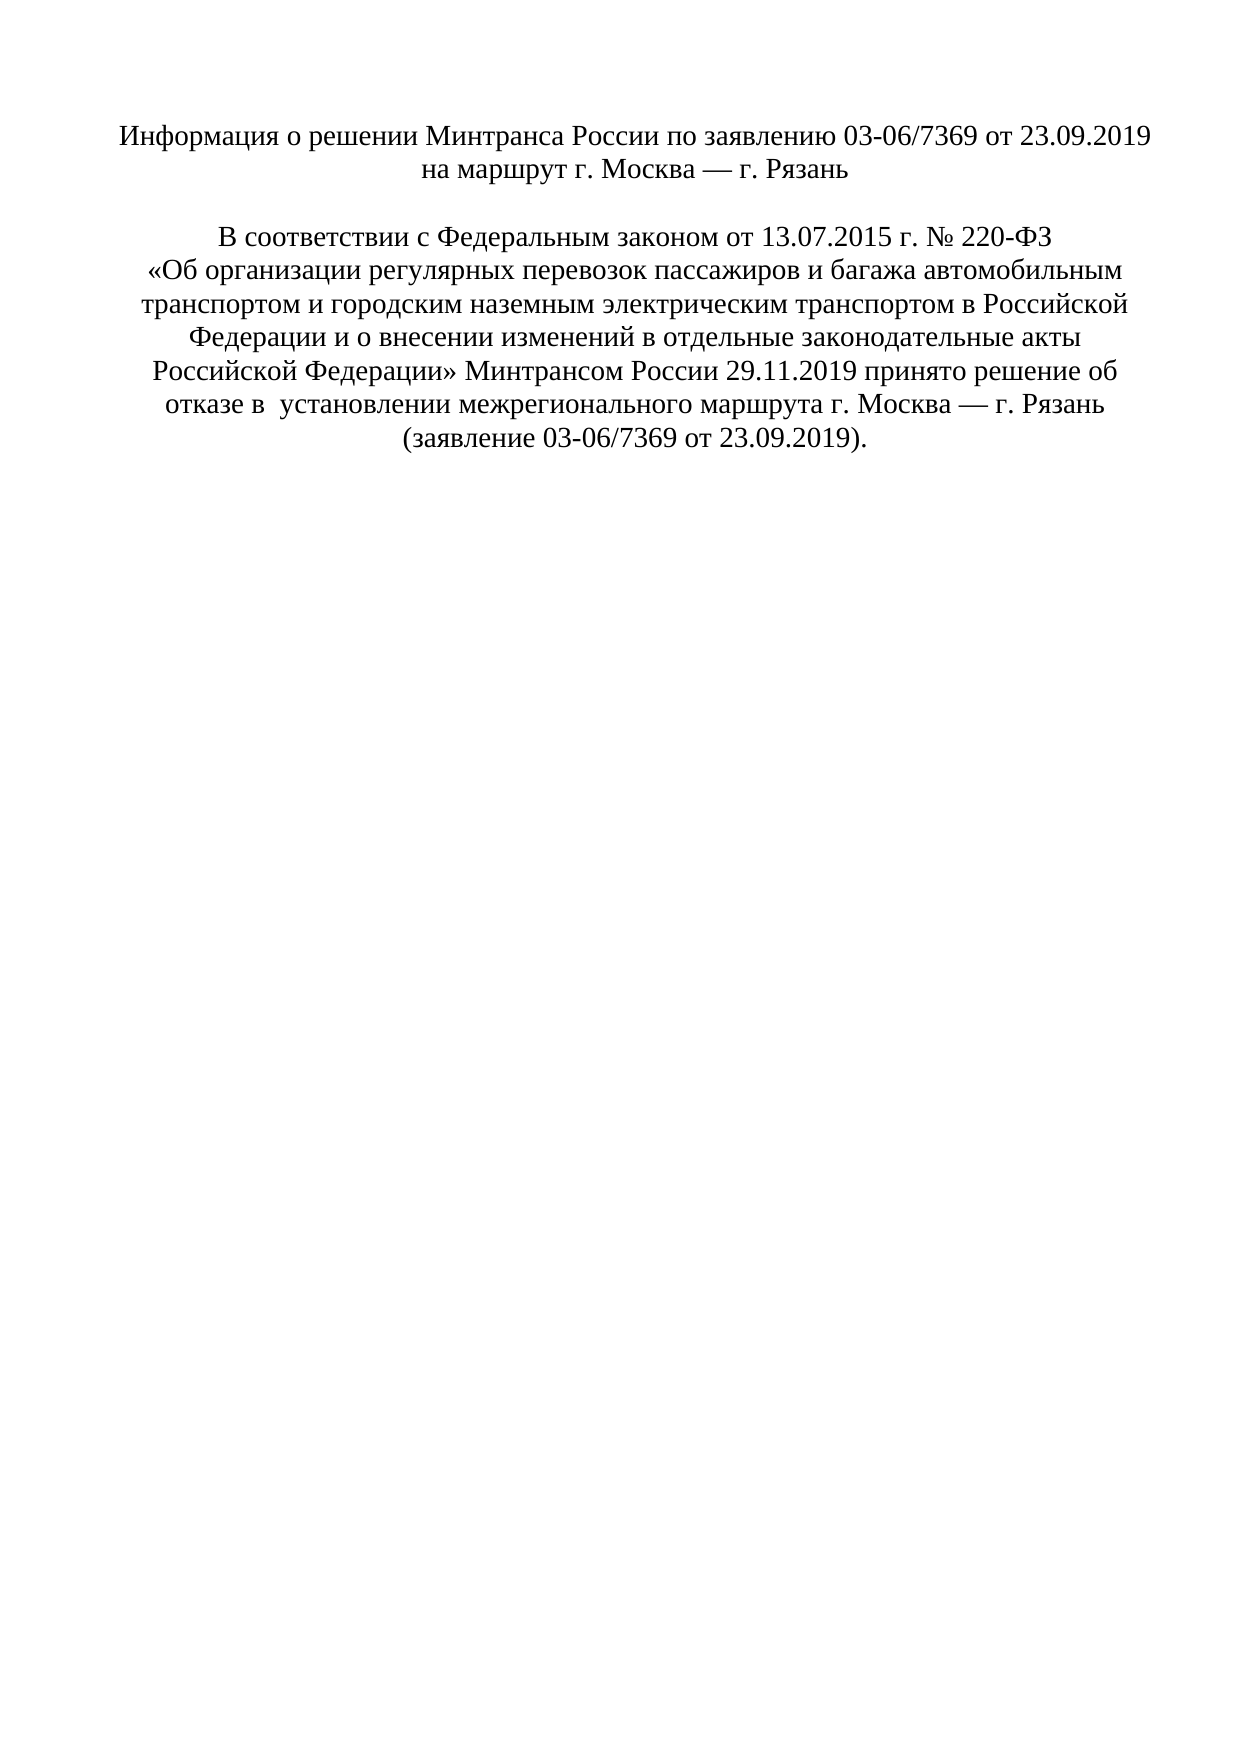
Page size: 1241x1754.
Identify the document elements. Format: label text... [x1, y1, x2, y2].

text В соответствии с Федеральным законом от 13.07.2015 г. № 220-ФЗ «Об организации регулярных перевозок пассажиров и багажа автомобильным транспортом и городским наземным электрическим транспортом в Российской Федерации и о внесении изменений в отдельные законодательные акты Российской Федерации» Минтрансом России 29.11.2019 принято решение об отказе в установлении межрегионального маршрута г. Москва — г. Рязань (заявление 03-06/7369 от 23.09.2019). [118, 219, 1152, 453]
text Информация о решении Минтранса России по заявлению 03-06/7369 от 23.09.2019 на маршрут г. Москва — г. Рязань [118, 118, 1152, 185]
